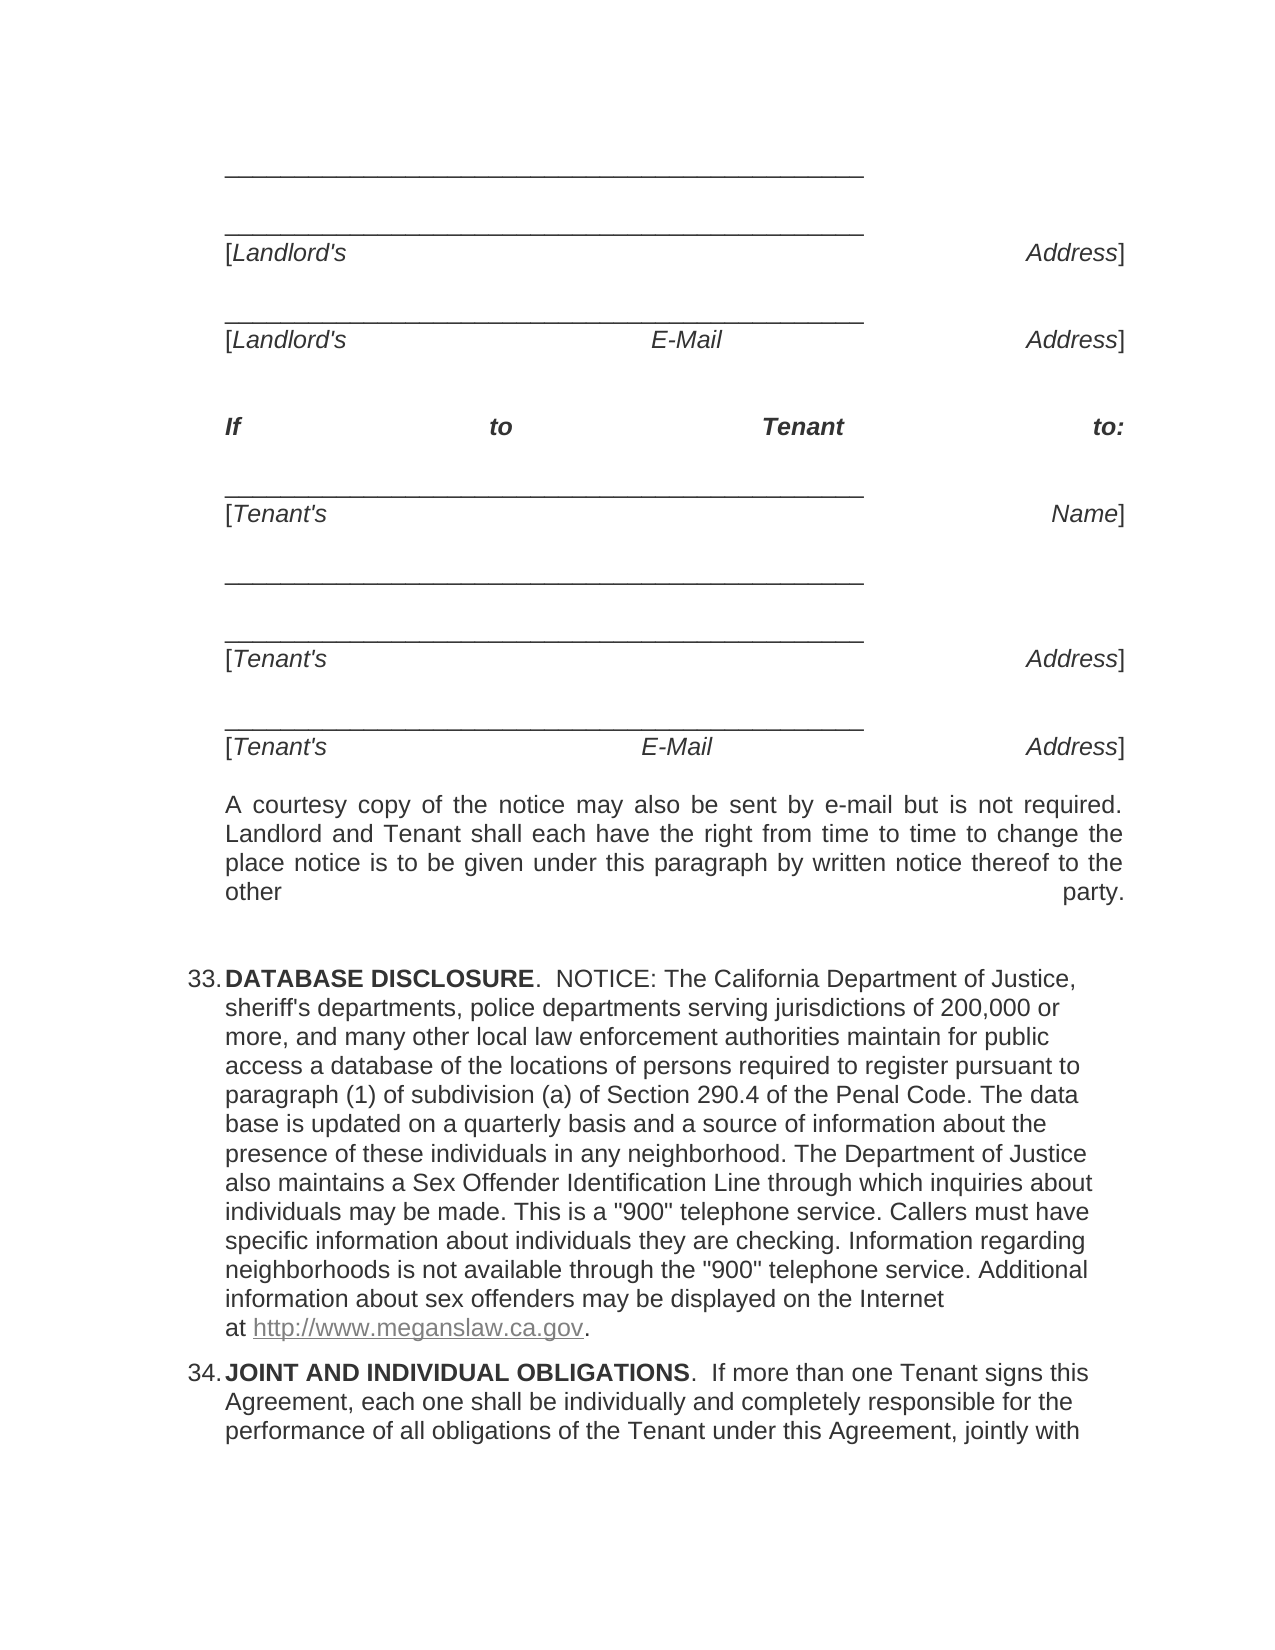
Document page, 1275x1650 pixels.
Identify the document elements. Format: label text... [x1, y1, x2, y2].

list DATABASE DISCLOSURE. NOTICE: The California Department of Justice, sheriff's departments, police departments serving jurisdictions of 200,000 or more, and many other local law enforcement authorities maintain for public access a database of the locations of persons required to register pursuant to paragraph (1) of subdivision (a) of Section 290.4 of the Penal Code. The data base is updated on a quarterly basis and a source of information about the presence of these individuals in any neighborhood. The Department of Justice also maintains a Sex Offender Identification Line through which inquiries about individuals may be made. This is a "900" telephone service. Callers must have specific information about individuals they are checking. Information regarding neighborhoods is not available through the "900" telephone service. Additional information about sex offenders may be displayed on the Internet at http://www.meganslaw.ca.gov. [187, 964, 1125, 1342]
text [225, 150, 1125, 935]
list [187, 1357, 1125, 1444]
